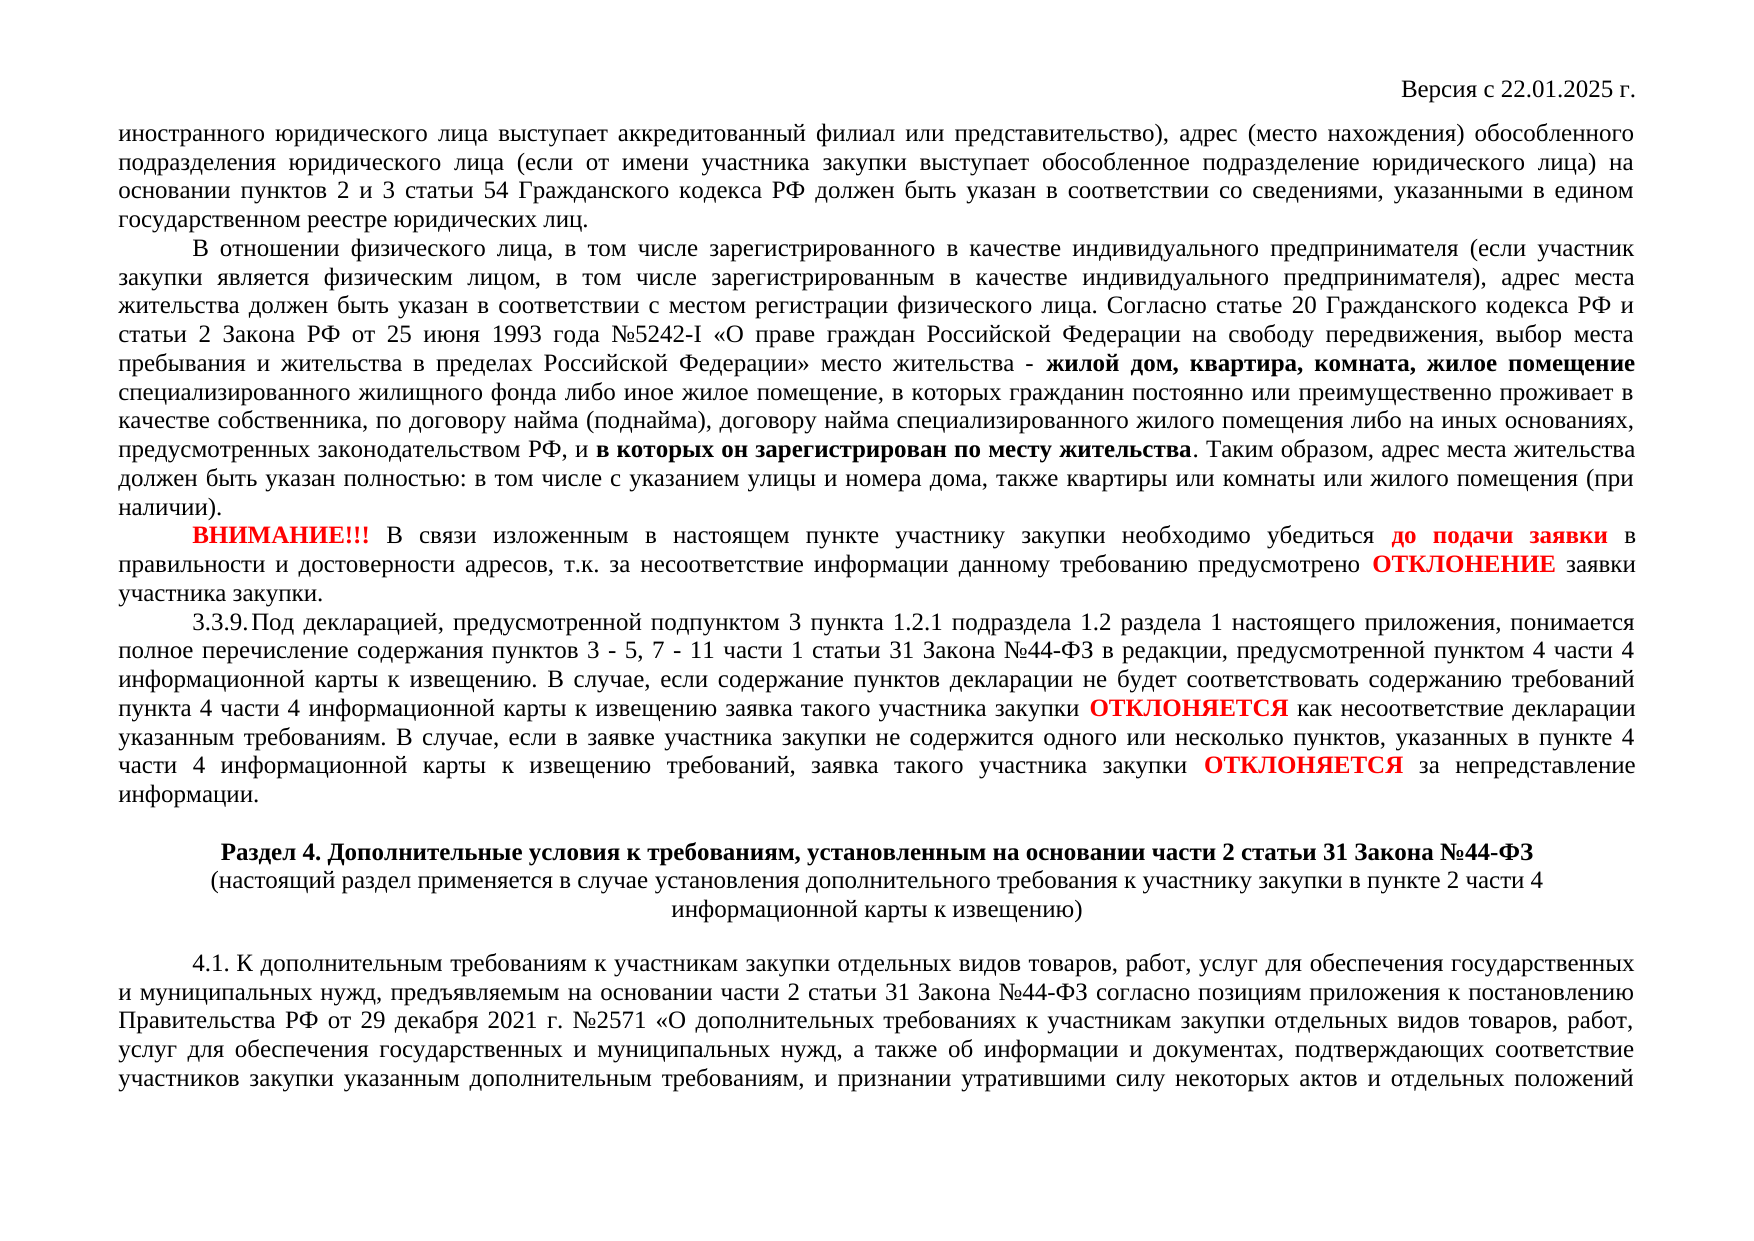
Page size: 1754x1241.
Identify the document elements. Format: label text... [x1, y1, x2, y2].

text В отношении физического лица, в том числе зарегистрированного в качестве индивидуального предпринимателя (если участник закупки является физическим лицом, в том числе зарегистрированным в качестве индивидуального предпринимателя), адрес места жительства должен быть указан в соответствии с местом регистрации физического лица. Согласно статье 20 Гражданского кодекса РФ и статьи 2 Закона РФ от 25 июня 1993 года №5242-I «О праве граждан Российской Федерации на свободу передвижения, выбор места пребывания и жительства в пределах Российской Федерации» место жительства - жилой дом, квартира, комната, жилое помещение специализированного жилищного фонда либо иное жилое помещение, в которых гражданин постоянно или преимущественно проживает в качестве собственника, по договору найма (поднайма), договору найма специализированного жилого помещения либо на иных основаниях, предусмотренных законодательством РФ, и в которых он зарегистрирован по месту жительства. Таким образом, адрес места жительства должен быть указан полностью: в том числе с указанием улицы и номера дома, также квартиры или комнаты или жилого помещения (при наличии). [118, 233, 1636, 521]
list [118, 118, 1636, 233]
list Под декларацией, предусмотренной подпунктом 3 пункта 1.2.1 подраздела 1.2 раздела 1 настоящего приложения, понимается полное перечисление содержания пунктов 3 - 5, 7 - 11 части 1 статьи 31 Закона №44-ФЗ в редакции, предусмотренной пунктом 4 части 4 информационной карты к извещению. В случае, если содержание пунктов декларации не будет соответствовать содержанию требований пункта 4 части 4 информационной карты к извещению заявка такого участника закупки ОТКЛОНЯЕТСЯ как несоответствие декларации указанным требованиям. В случае, если в заявке участника закупки не содержится одного или несколько пунктов, указанных в пункте 4 части 4 информационной карты к извещению требований, заявка такого участника закупки ОТКЛОНЯЕТСЯ за непредставление информации. [118, 607, 1636, 808]
text (настоящий раздел применяется в случае установления дополнительного требования к участнику закупки в пункте 2 части 4 информационной карты к извещению) [118, 866, 1636, 923]
text ВНИМАНИЕ!!! В связи изложенным в настоящем пункте участнику закупки необходимо убедиться до подачи заявки в правильности и достоверности адресов, т.к. за несоответствие информации данному требованию предусмотрено ОТКЛОНЕНИЕ заявки участника закупки. [118, 521, 1636, 607]
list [118, 948, 1636, 1092]
text Раздел 4. Дополнительные условия к требованиям, установленным на основании части 2 статьи 31 Закона №44-ФЗ [118, 837, 1636, 866]
